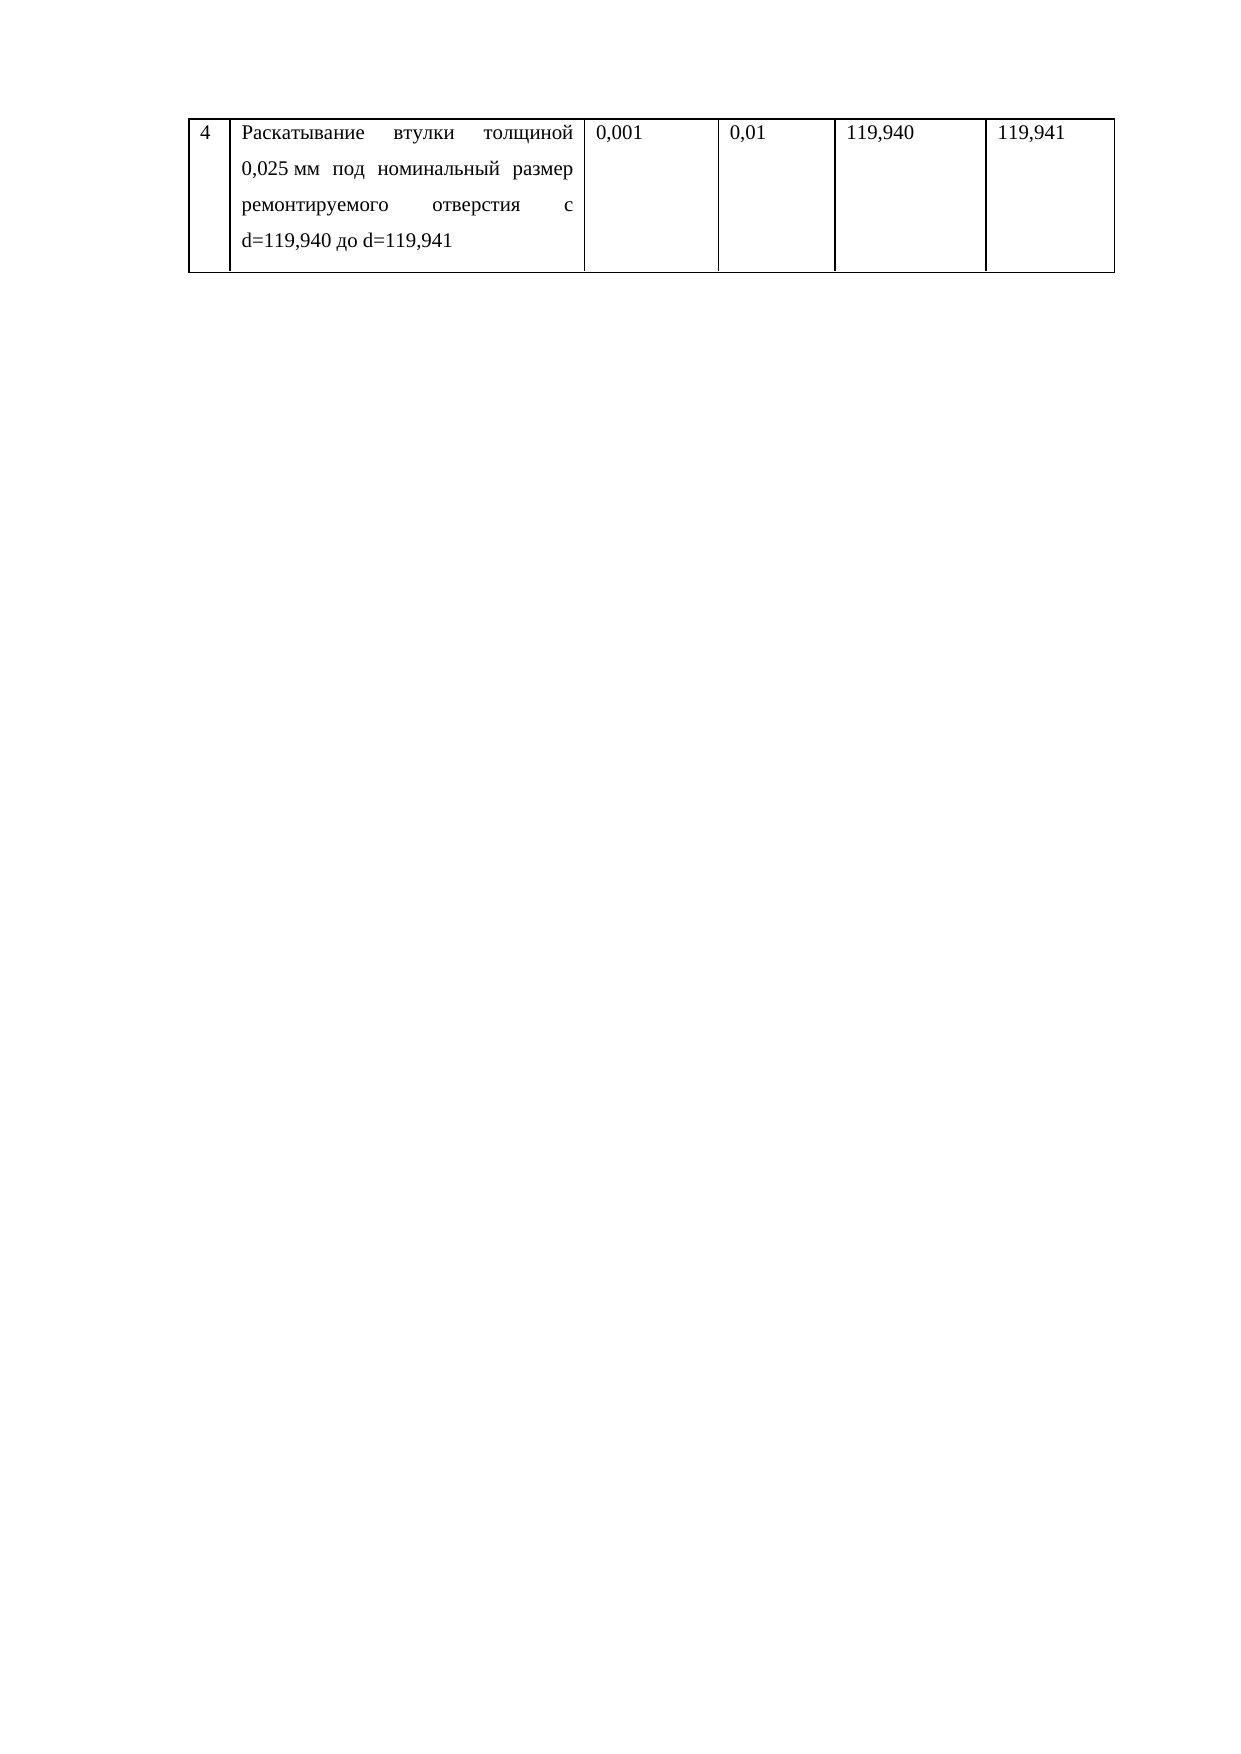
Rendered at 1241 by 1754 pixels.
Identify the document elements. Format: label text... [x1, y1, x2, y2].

table_cell 0,01 [719, 120, 834, 271]
table_cell 0,001 [585, 120, 718, 271]
table_cell 4 [190, 120, 229, 271]
table_cell 119,941 [987, 120, 1114, 271]
table_cell Раскатывание втулки толщиной 0,025 мм под номинальный размер ремонтируемого отверстия с d=119,940 до d=119,941 [231, 120, 584, 271]
table_cell 119,940 [836, 120, 985, 271]
